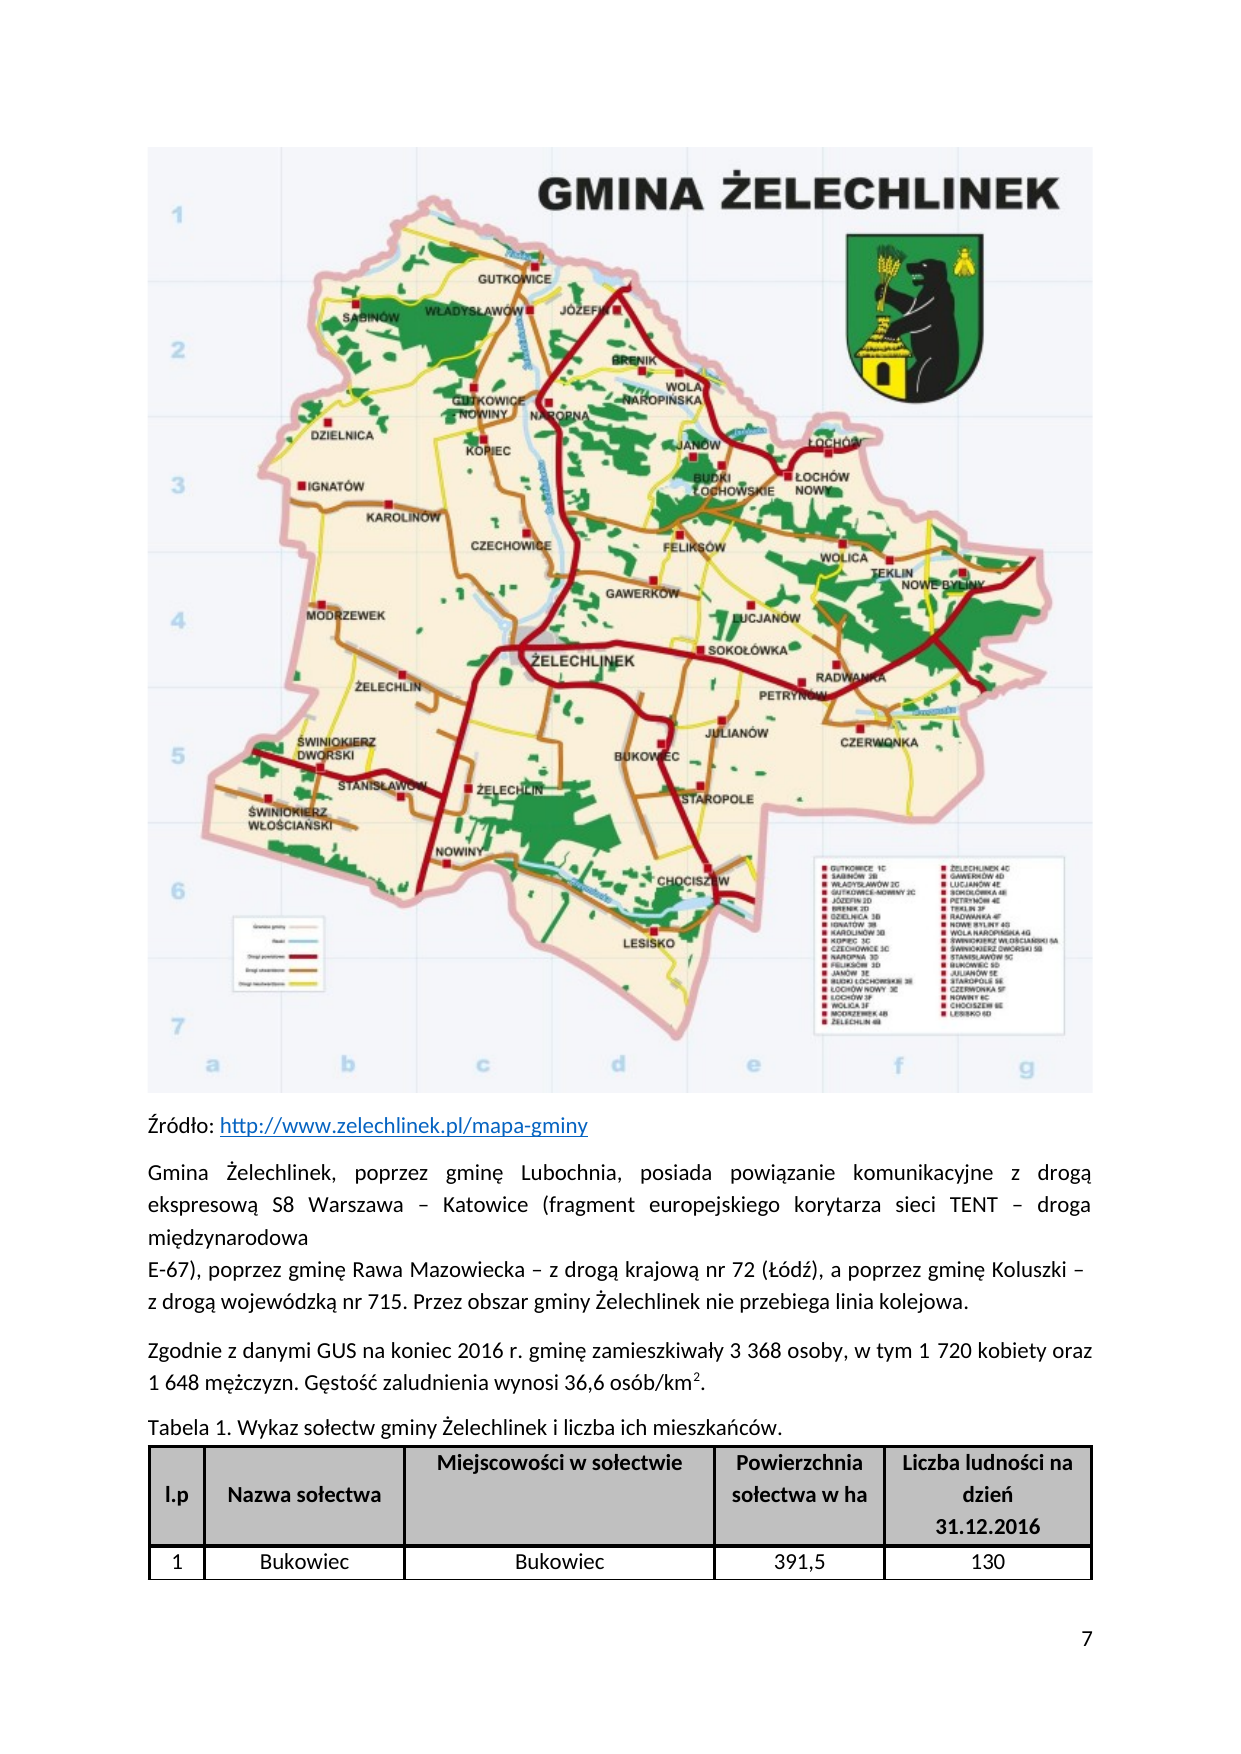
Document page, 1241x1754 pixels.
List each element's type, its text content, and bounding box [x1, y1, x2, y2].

table_cell 130 [886, 1548, 1090, 1579]
text Gmina Żelechlinek, poprzez gminę Lubochnia, posiada powiązanie komunikacyjne z drogą ekspresową S8 Warszawa – Katowice (fragment europejskiego korytarza sieci TENT – droga międzynarodowa E-67), poprzez gminę Rawa Mazowiecka – z drogą krajową nr 72 (Łódź), a poprzez gminę Koluszki – z drogą wojewódzką nr 715. Przez obszar gminy Żelechlinek nie przebiega linia kolejowa. [148, 1158, 1093, 1315]
text Źródło: http://www.zelechlinek.pl/mapa-gminy [148, 1111, 1093, 1139]
table_header Powierzchnia sołectwa w ha [716, 1448, 883, 1544]
table_header Miejscowości w sołectwie [406, 1448, 713, 1544]
text Zgodnie z danymi GUS na koniec 2016 r. gminę zamieszkiwały 3 368 osoby, w tym 1 720 kobiety oraz 1 648 mężczyzn. Gęstość zaludnienia wynosi 36,6 osób/km2. [148, 1336, 1093, 1396]
table_cell 391,5 [716, 1548, 883, 1579]
table_cell Bukowiec [206, 1548, 403, 1579]
picture [147, 147, 1093, 1093]
table_header Nazwa sołectwa [206, 1448, 403, 1544]
table_header Liczba ludności na dzień 31.12.2016 [886, 1448, 1090, 1544]
table_cell 1 [151, 1548, 203, 1579]
text Tabela 1. Wykaz sołectw gminy Żelechlinek i liczba ich mieszkańców. [148, 1413, 1093, 1441]
table_header l.p [151, 1448, 203, 1544]
table_cell Bukowiec [406, 1548, 713, 1579]
